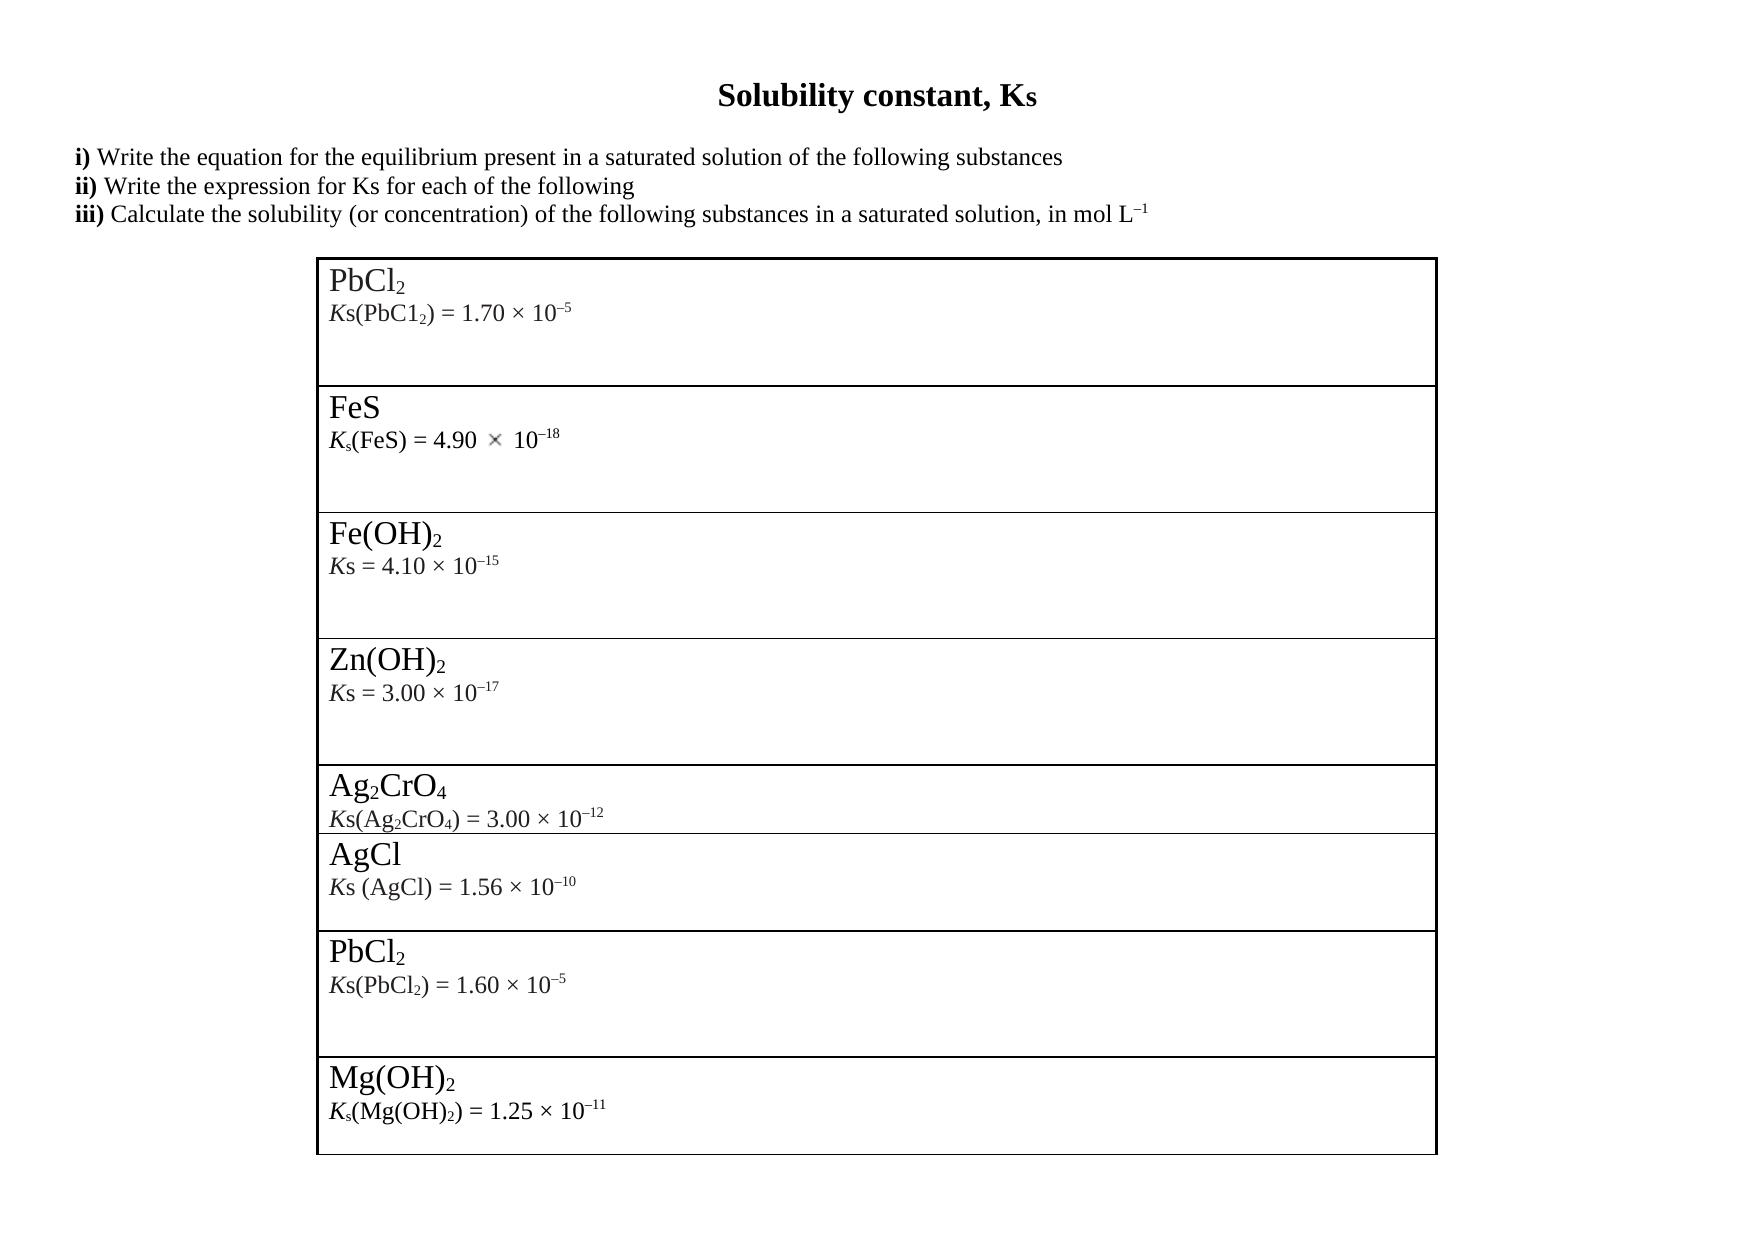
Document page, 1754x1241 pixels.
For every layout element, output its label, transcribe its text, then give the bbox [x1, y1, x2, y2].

table_cell PbCl2 Ks(PbCl2) = 1.60 × 10–5 [319, 932, 1435, 1056]
text ii) Write the expression for Ks for each of the following [75, 171, 1679, 199]
table_cell Fe(OH)2 Ks = 4.10 × 10–15 [319, 513, 1435, 638]
table_cell Ag2CrO4 Ks(Ag2CrO4) = 3.00 × 10–12 [319, 766, 1435, 832]
table_cell FeS Ks(FeS) = 4.90 10–18 [319, 387, 1435, 512]
table_header PbCl2 Ks(PbC12) = 1.70 × 10–5 [319, 260, 1435, 385]
table_cell Zn(OH)2 Ks = 3.00 × 10–17 [319, 639, 1435, 764]
table_cell AgCl Ks (AgCl) = 1.56 × 10–10 [319, 834, 1435, 930]
text i) Write the equation for the equilibrium present in a saturated solution of the following substances [75, 142, 1679, 171]
text Solubility constant, Ks [75, 75, 1679, 113]
text iii) Calculate the solubility (or concentration) of the following substances in a saturated solution, in mol L–1 [75, 199, 1679, 228]
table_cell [319, 1058, 1435, 1153]
